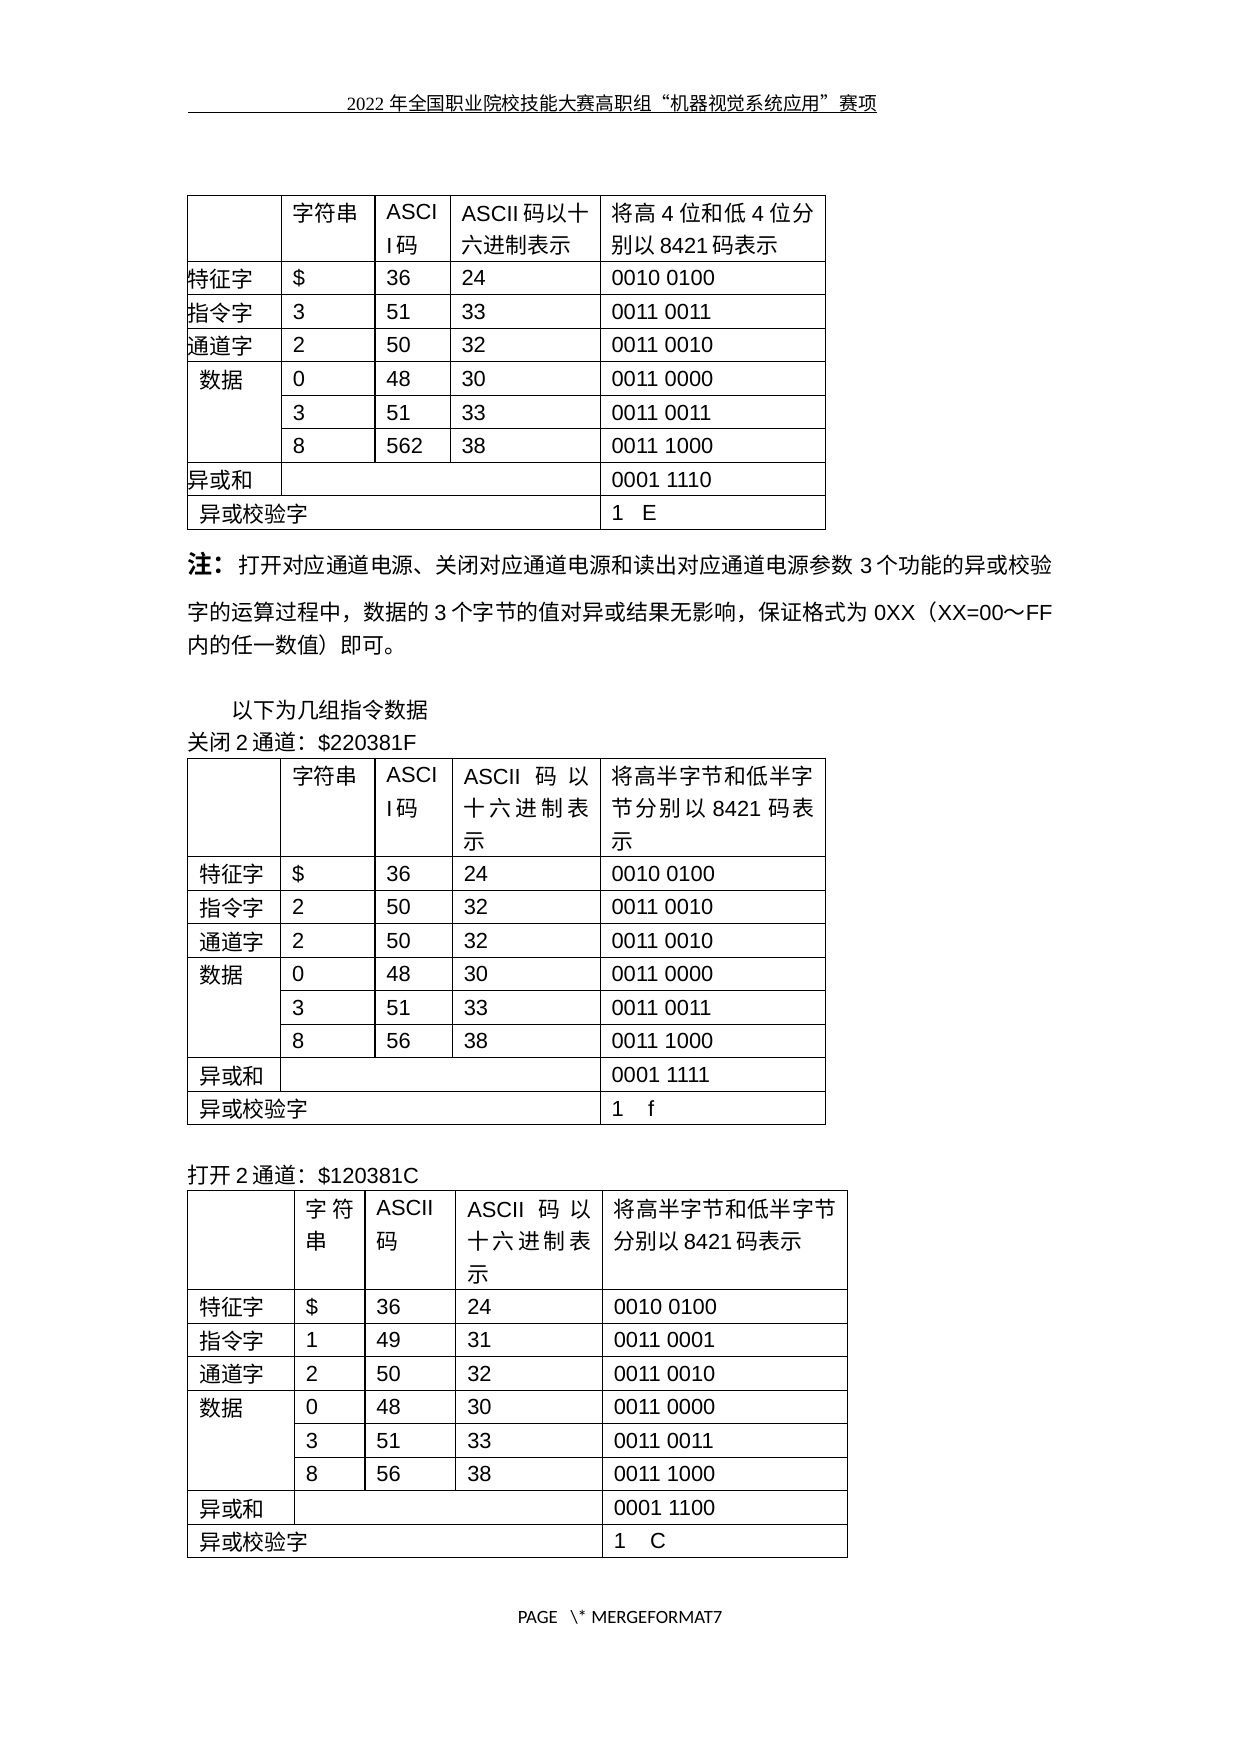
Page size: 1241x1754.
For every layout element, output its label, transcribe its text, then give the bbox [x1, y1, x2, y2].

table_cell 56 [376, 1025, 452, 1057]
table_cell 异或校验字 [188, 496, 600, 529]
table_cell 0011 0000 [601, 958, 825, 990]
text 关闭2通道：$220381F [187, 725, 1053, 757]
table_cell 0001 1111 [601, 1058, 825, 1091]
table_cell 8 [282, 429, 374, 462]
table_header [188, 196, 281, 261]
table_cell 38 [451, 429, 600, 462]
table_header 将高半字节和低半字节分别以8421码表示 [603, 1191, 847, 1289]
table_cell 24 [453, 857, 600, 889]
table_cell 1 E [601, 496, 825, 529]
table_cell 0011 0010 [601, 891, 825, 923]
table_cell 50 [376, 891, 452, 923]
table_cell 48 [376, 958, 452, 990]
table_cell 1 [295, 1324, 364, 1356]
table_cell 通道字 [188, 329, 281, 361]
table_cell 0011 0011 [601, 295, 825, 328]
table_cell 3 [282, 396, 374, 428]
table_cell 2 [281, 924, 374, 957]
table_cell 3 [281, 991, 374, 1024]
table_cell 56 [366, 1458, 455, 1490]
table_cell 38 [456, 1458, 602, 1490]
table_header ASCII码以十六进制表示 [453, 759, 600, 856]
table_cell 特征字 [188, 857, 280, 889]
table_cell 特征字 [188, 1290, 294, 1322]
table_cell 32 [453, 891, 600, 923]
table_cell 562 [376, 429, 450, 462]
table_cell 30 [451, 362, 600, 395]
table_cell 36 [376, 262, 450, 294]
table_header [188, 1191, 294, 1289]
table_cell 2 [295, 1357, 364, 1389]
text 以下为几组指令数据 [187, 692, 1053, 725]
table_cell 30 [456, 1391, 602, 1423]
table_header ASCII码 [366, 1191, 455, 1289]
table_cell 8 [281, 1025, 374, 1057]
table_cell 异或和 [188, 463, 281, 495]
table_cell 3 [282, 295, 374, 328]
table_cell 3 [295, 1424, 364, 1457]
table_cell 特征字 [188, 262, 281, 294]
table_cell 0011 0011 [601, 991, 825, 1024]
table_cell $ [282, 262, 374, 294]
table_cell 8 [295, 1458, 364, 1490]
table_cell 38 [453, 1025, 600, 1057]
table_cell 0011 0000 [603, 1391, 847, 1423]
table_cell 30 [453, 958, 600, 990]
table_cell 0011 0010 [601, 924, 825, 957]
table_cell 33 [451, 295, 600, 328]
table_cell 指令字 [188, 1324, 294, 1356]
table_cell 异或校验字 [188, 1525, 602, 1557]
table_cell 0001 1110 [601, 463, 825, 495]
table_cell 32 [456, 1357, 602, 1389]
table_cell 2 [281, 891, 374, 923]
table_cell 32 [453, 924, 600, 957]
table_cell 0010 0100 [603, 1290, 847, 1322]
table_header ASCII码以十六进制表示 [456, 1191, 602, 1289]
table_cell 0001 1100 [603, 1491, 847, 1524]
table_header [188, 759, 280, 856]
table_cell 0011 0010 [601, 329, 825, 361]
table_cell 指令字 [188, 891, 280, 923]
table_cell 48 [376, 362, 450, 395]
table_header 字符串 [295, 1191, 364, 1289]
table_cell 0011 0011 [601, 396, 825, 428]
table_cell 24 [451, 262, 600, 294]
table_cell 0 [282, 362, 374, 395]
table_cell 0011 1000 [603, 1458, 847, 1490]
table_cell 数据 [188, 958, 280, 1057]
table_cell 数据 [188, 1391, 294, 1490]
table_cell 33 [451, 396, 600, 428]
table_cell $ [281, 857, 374, 889]
table_cell 0011 0010 [603, 1357, 847, 1389]
table_cell 0 [295, 1391, 364, 1423]
text 打开2通道：$120381C [187, 1158, 1053, 1190]
table_cell 数据 [188, 362, 281, 462]
table_cell 1 f [601, 1092, 825, 1124]
table_header ASCII码 [376, 196, 450, 261]
table_cell 0011 0000 [601, 362, 825, 395]
table_cell 通道字 [188, 1357, 294, 1389]
table_cell [295, 1491, 602, 1524]
table_cell 49 [366, 1324, 455, 1356]
table_cell 51 [376, 991, 452, 1024]
table_cell 1 C [603, 1525, 847, 1557]
table_cell 指令字 [188, 295, 281, 328]
table_cell 50 [366, 1357, 455, 1389]
table_cell 0011 1000 [601, 429, 825, 462]
table_header 字符串 [281, 759, 374, 856]
table_header 将高4位和低4位分别以8421码表示 [601, 196, 825, 261]
text 注：打开对应通道电源、关闭对应通道电源和读出对应通道电源参数3个功能的异或校验字的运算过程中，数据的3个字节的值对异或结果无影响，保证格式为0XX（XX=00～FF内的任一数值）即可。 [187, 530, 1053, 660]
table_cell 异或和 [188, 1491, 294, 1524]
table_cell 异或和 [188, 1058, 280, 1091]
table_cell 50 [376, 329, 450, 361]
table_cell 0011 0001 [603, 1324, 847, 1356]
table_header ASCII码以十六进制表示 [451, 196, 600, 261]
table_cell 50 [376, 924, 452, 957]
table_cell 32 [451, 329, 600, 361]
table_cell 24 [456, 1290, 602, 1322]
table_cell [281, 1058, 600, 1091]
table_cell 33 [453, 991, 600, 1024]
table_cell 51 [376, 295, 450, 328]
table_cell 0010 0100 [601, 262, 825, 294]
table_header ASCII码 [376, 759, 452, 856]
table_cell $ [295, 1290, 364, 1322]
table_header 字符串 [282, 196, 374, 261]
table_cell 通道字 [188, 924, 280, 957]
table_cell [282, 463, 600, 495]
table_cell 0011 0011 [603, 1424, 847, 1457]
table_cell 0 [281, 958, 374, 990]
table_cell 2 [282, 329, 374, 361]
table_header 将高半字节和低半字节分别以8421码表示 [601, 759, 825, 856]
table_cell 36 [376, 857, 452, 889]
table_cell 33 [456, 1424, 602, 1457]
table_cell 48 [366, 1391, 455, 1423]
table_cell 31 [456, 1324, 602, 1356]
table_cell 0011 1000 [601, 1025, 825, 1057]
table_cell 0010 0100 [601, 857, 825, 889]
table_cell 51 [366, 1424, 455, 1457]
table_cell 36 [366, 1290, 455, 1322]
table_cell 51 [376, 396, 450, 428]
table_cell 异或校验字 [188, 1092, 600, 1124]
